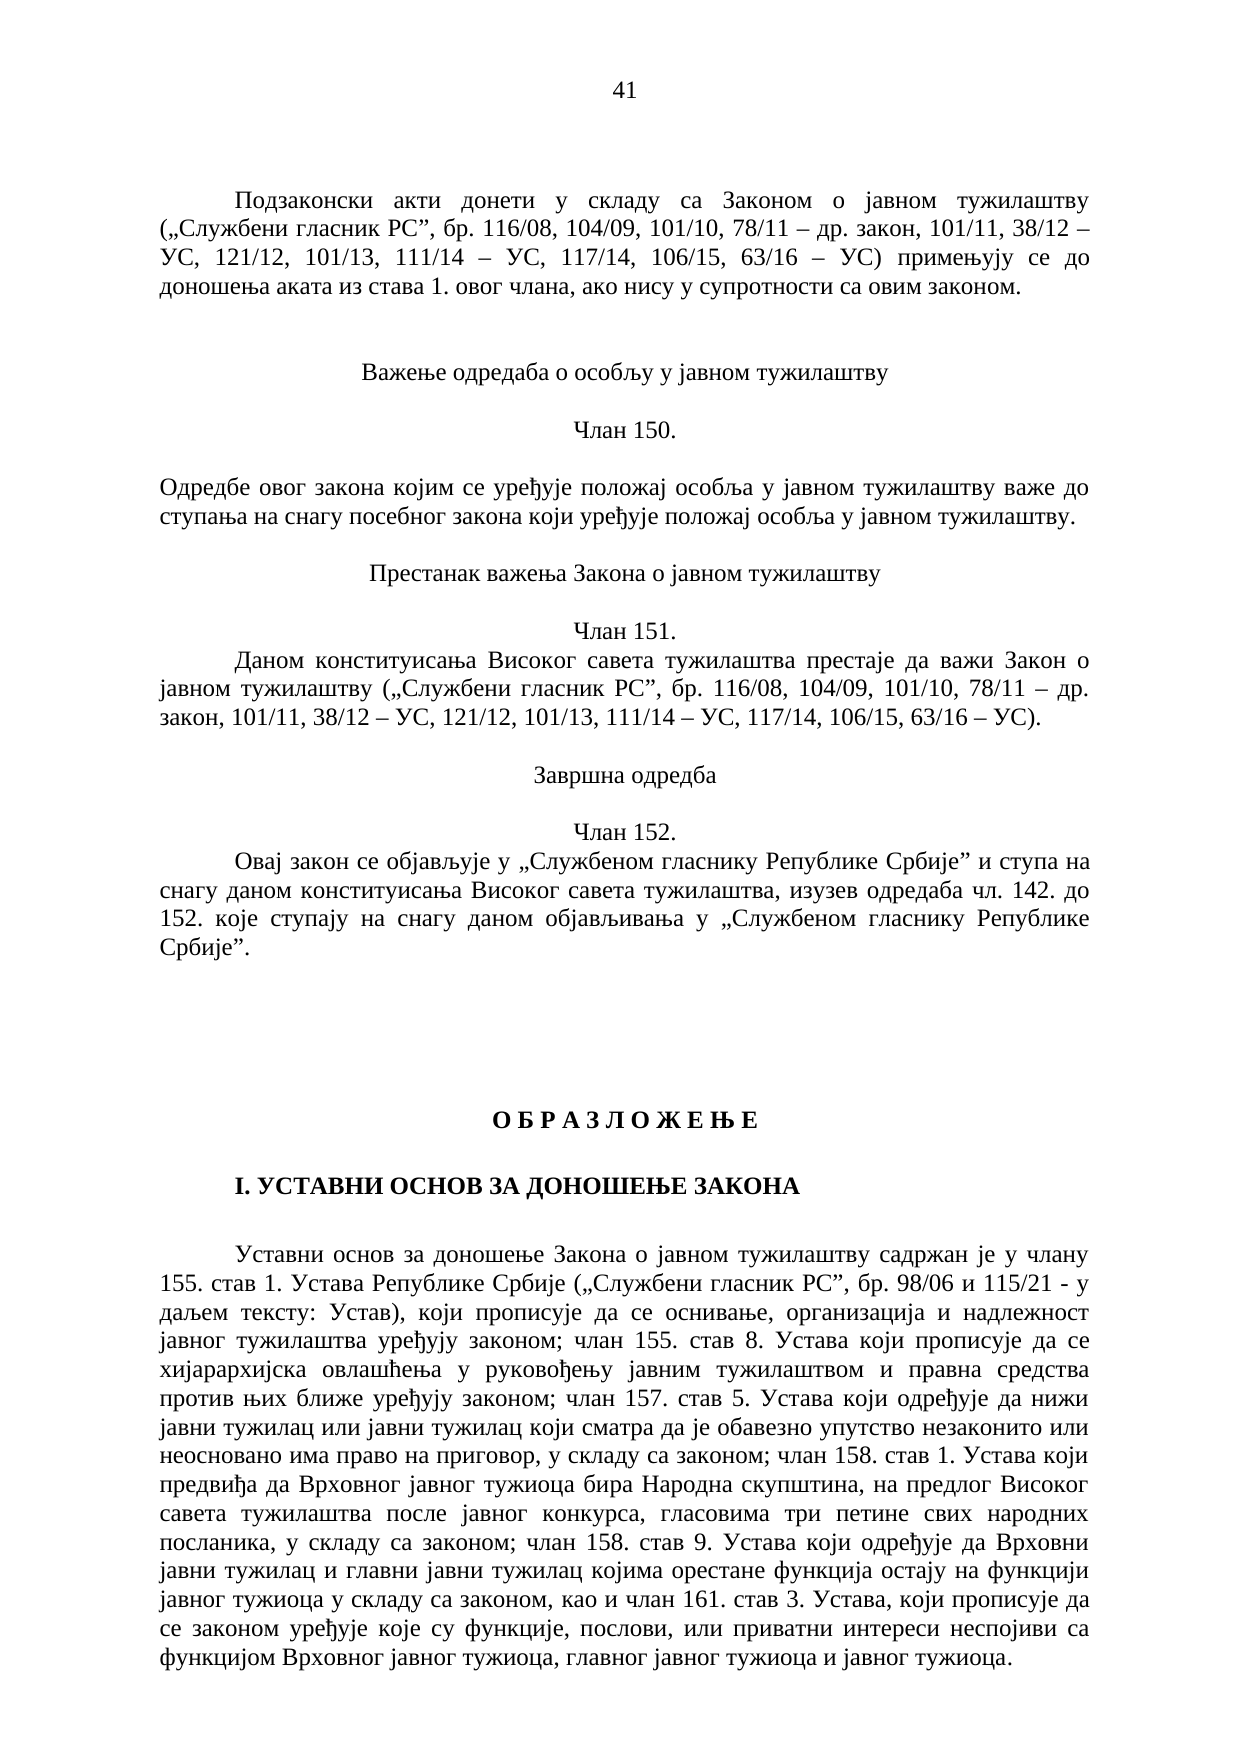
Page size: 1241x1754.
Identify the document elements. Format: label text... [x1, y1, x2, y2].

text Завршна одредба [159, 760, 1090, 788]
text Одредбе овог закона којим се уређује положај особља у јавном тужилаштву важе до ступања на снагу посебног закона који уређује положај особља у јавном тужилаштву. [159, 472, 1090, 530]
text Важење одредаба о особљу у јавном тужилаштву [159, 357, 1090, 386]
text Члан 152. [159, 817, 1090, 846]
text I. УСТАВНИ ОСНОВ ЗА ДОНОШЕЊЕ ЗАКОНА [159, 1171, 1090, 1199]
text Овај закон се објављује у „Службеном гласнику Републике Србије” и ступа на снагу даном конституисања Високог савета тужилаштва, изузев одредаба чл. 142. до 152. које ступају на снагу даном објављивања у „Службеном гласнику Републике Србије”. [159, 846, 1090, 961]
text О Б Р А З Л О Ж Е Њ Е [159, 1105, 1090, 1133]
text Члан 151. [159, 616, 1090, 645]
text Подзаконски акти донети у складу са Законом о јавном тужилаштву („Службени гласник РС”, бр. 116/08, 104/09, 101/10, 78/11 – др. закон, 101/11, 38/12 – УС, 121/12, 101/13, 111/14 – УС, 117/14, 106/15, 63/16 – УС) примењују се до доношења аката из става 1. овог члана, ако нису у супротности са овим законом. [159, 185, 1090, 300]
text Даном конституисања Високог савета тужилаштва престаје да важи Закон о јавном тужилаштву („Службени гласник РС”, бр. 116/08, 104/09, 101/10, 78/11 – др. закон, 101/11, 38/12 – УС, 121/12, 101/13, 111/14 – УС, 117/14, 106/15, 63/16 – УС). [159, 645, 1090, 731]
text Члан 150. [159, 415, 1090, 443]
text Престанак важења Закона о јавном тужилаштву [159, 558, 1090, 587]
text Уставни основ за доношење Закона о јавном тужилаштву садржан је у члану 155. став 1. Устава Републике Србије („Службени гласник РС”, бр. 98/06 и 115/21 - у даљем тексту: Устав), који прописује да се оснивање, организација и надлежност јавног тужилаштва уређују законом; члан 155. став 8. Устава који прописује да се хијарархијска овлашћења у руковођењу јавним тужилаштвом и правна средства против њих ближе уређују законом; члан 157. став 5. Устава који одређује да нижи јавни тужилац или јавни тужилац који сматра да је обавезно упутство незаконито или неосновано има право на приговор, у складу са законом; члан 158. став 1. Устава који предвиђа да Врховног јавног тужиоца бира Народна скупштина, на предлог Високог савета тужилаштва после јавног конкурса, гласовима три петине свих народних посланика, у складу са законом; члан 158. став 9. Устава који одређује да Врховни јавни тужилац и главни јавни тужилац којима орестане функција остају на функцији јавног тужиоца у складу са законом, као и члан 161. став 3. Устава, који прописује да се законом уређује које су функције, послови, или приватни интереси неспојиви са функцијом Врховног јавног тужиоца, главног јавног тужиоца и јавног тужиоца. [159, 1239, 1090, 1671]
